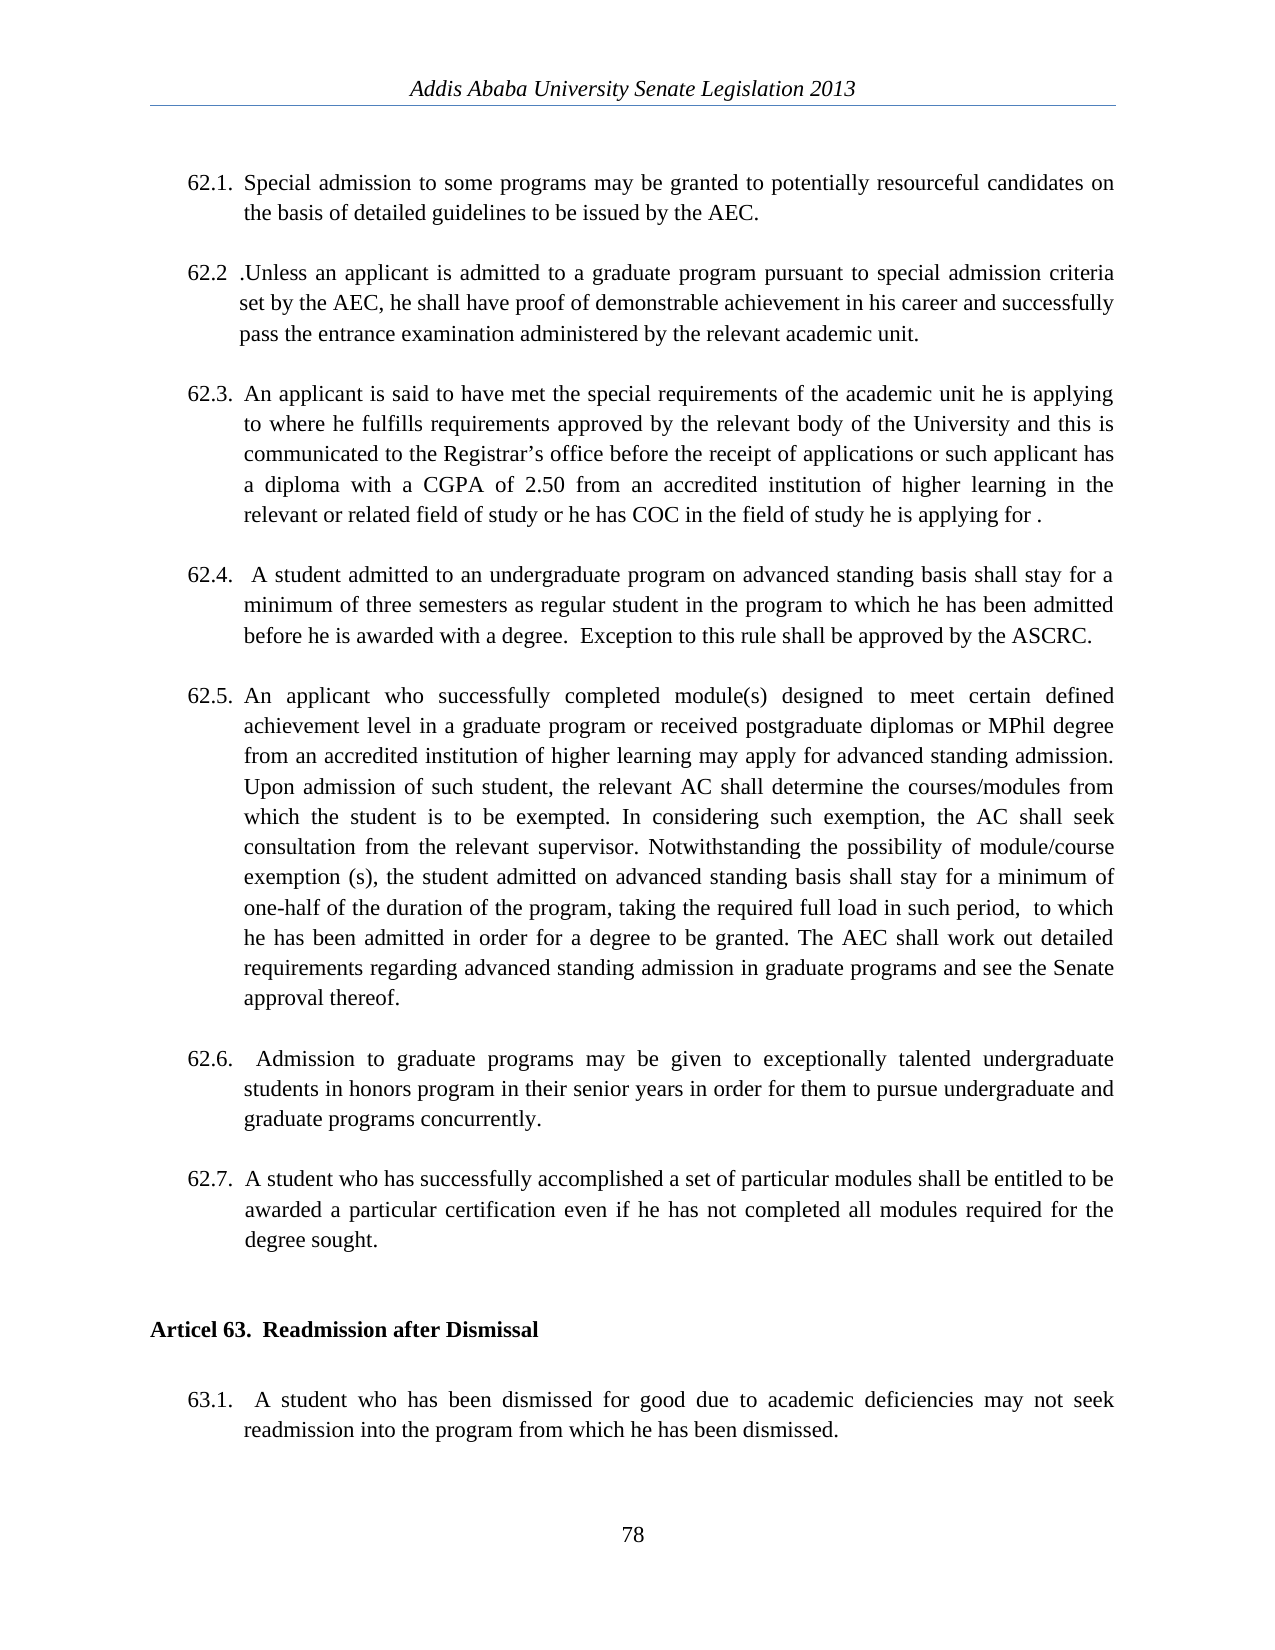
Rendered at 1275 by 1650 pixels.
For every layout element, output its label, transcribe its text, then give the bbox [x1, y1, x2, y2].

list A student who has successfully accomplished a set of particular modules shall be entitled to be awarded a particular certification even if he has not completed all modules required for the degree sought. [187, 1165, 1116, 1252]
list A student who has been dismissed for good due to academic deficiencies may not seek readmission into the program from which he has been dismissed. [187, 1386, 1116, 1443]
list An applicant who successfully completed module(s) designed to meet certain defined achievement level in a graduate program or received postgraduate diplomas or MPhil degree from an accredited institution of higher learning may apply for advanced standing admission. Upon admission of such student, the relevant AC shall determine the courses/modules from which the student is to be exempted. In considering such exemption, the AC shall seek consultation from the relevant supervisor. Notwithstanding the possibility of module/course exemption (s), the student admitted on advanced standing basis shall stay for a minimum of one-half of the duration of the program, taking the required full load in such period, to which he has been admitted in order for a degree to be granted. The AEC shall work out detailed requirements regarding advanced standing admission in graduate programs and see the Senate approval thereof. [187, 682, 1116, 1011]
list A student admitted to an undergraduate program on advanced standing basis shall stay for a minimum of three semesters as regular student in the program to which he has been admitted before he is awarded with a degree. Exception to this rule shall be approved by the ASCRC. [187, 561, 1116, 648]
list .Unless an applicant is admitted to a graduate program pursuant to special admission criteria set by the AEC, he shall have proof of demonstrable achievement in his career and successfully pass the entrance examination administered by the relevant academic unit. [187, 259, 1116, 346]
list An applicant is said to have met the special requirements of the academic unit he is applying to where he fulfills requirements approved by the relevant body of the University and this is communicated to the Registrar’s office before the receipt of applications or such applicant has a diploma with a CGPA of 2.50 from an accredited institution of higher learning in the relevant or related field of study or he has COC in the field of study he is applying for . [187, 380, 1116, 527]
list Readmission after Dismissal [150, 1316, 1116, 1343]
list Special admission to some programs may be granted to potentially resourceful candidates on the basis of detailed guidelines to be issued by the AEC. [187, 168, 1116, 225]
list Admission to graduate programs may be given to exceptionally talented undergraduate students in honors program in their senior years in order for them to pursue undergraduate and graduate programs concurrently. [187, 1044, 1116, 1131]
